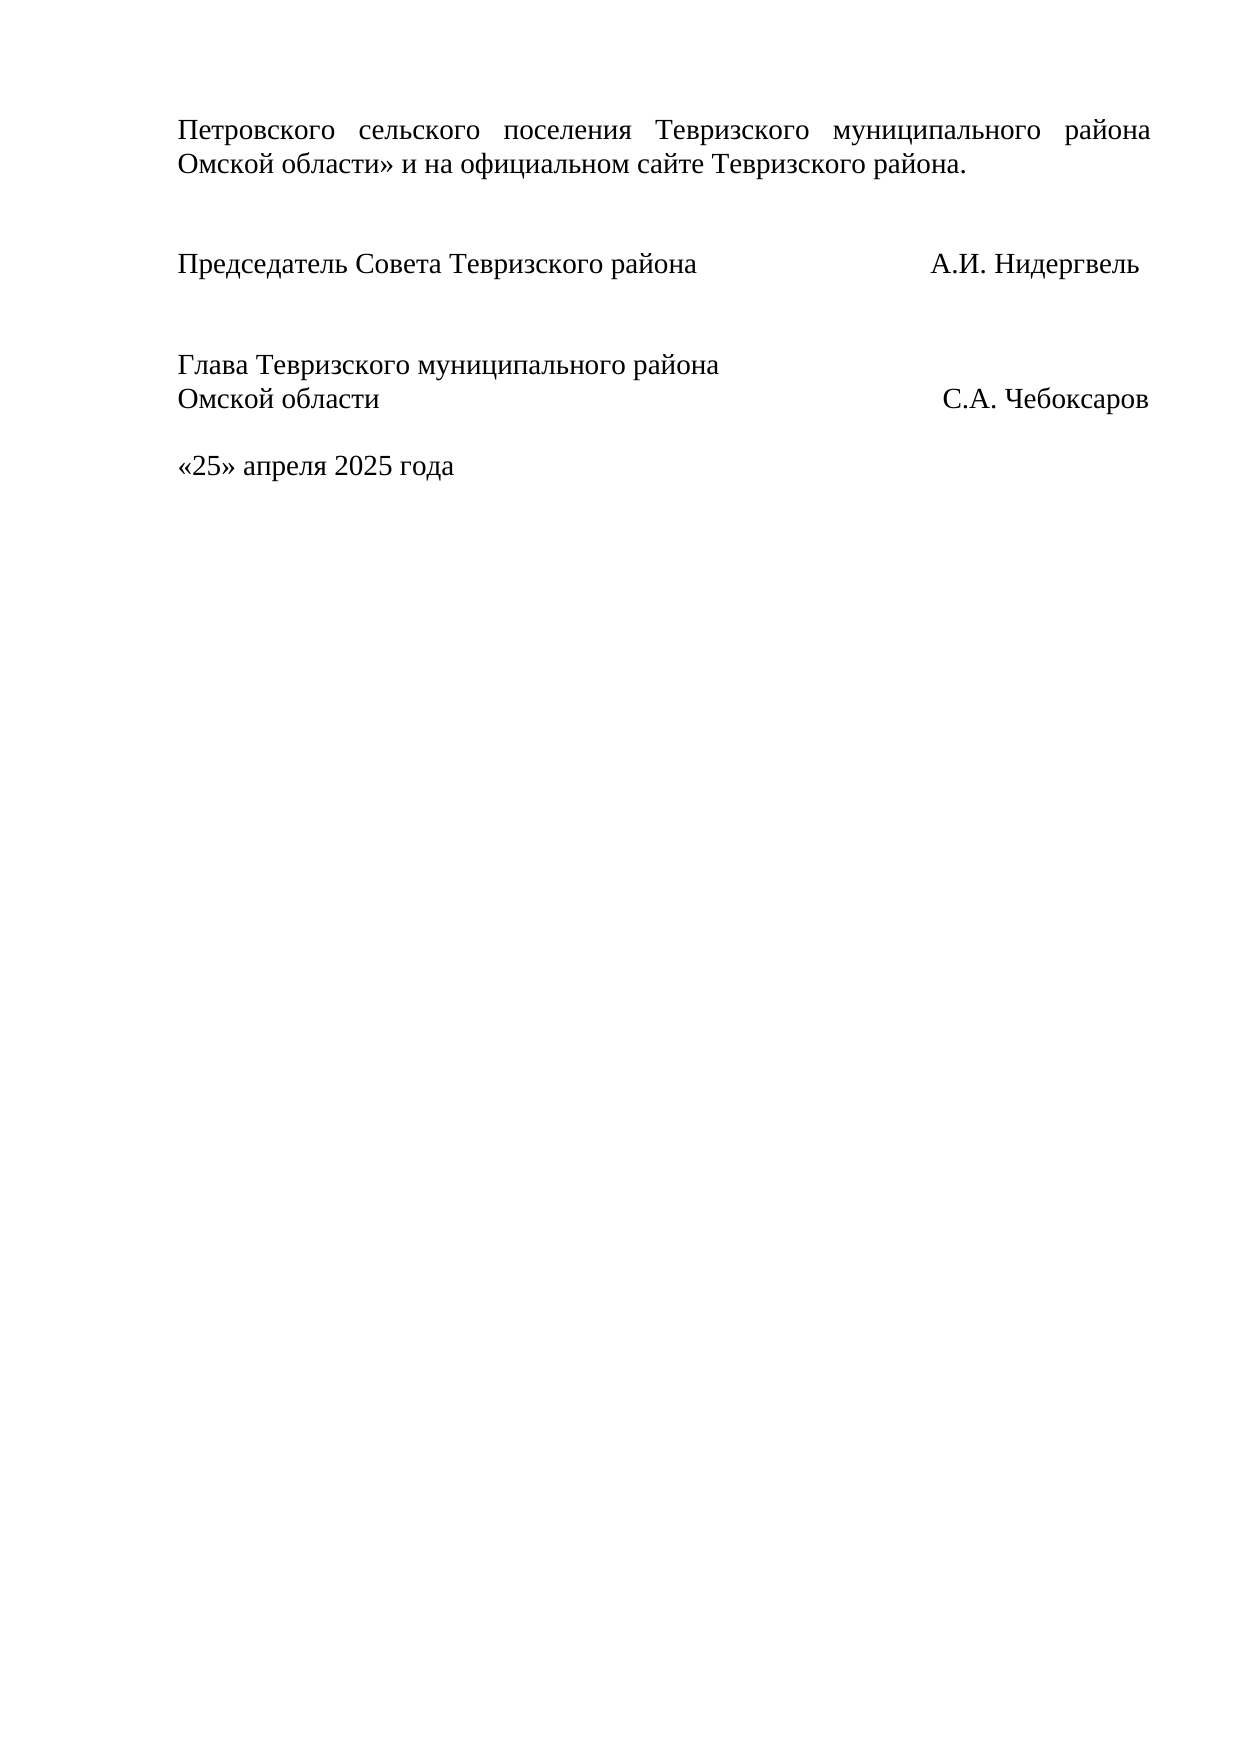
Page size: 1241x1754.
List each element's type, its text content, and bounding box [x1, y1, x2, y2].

text Омской области С.А. Чебоксаров [177, 381, 1152, 414]
text Председатель Совета Тевризского района А.И. Нидергвель [177, 247, 1152, 280]
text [177, 112, 1152, 179]
text «25» апреля 2025 года [177, 448, 1152, 481]
text Глава Тевризского муниципального района [177, 347, 1152, 381]
